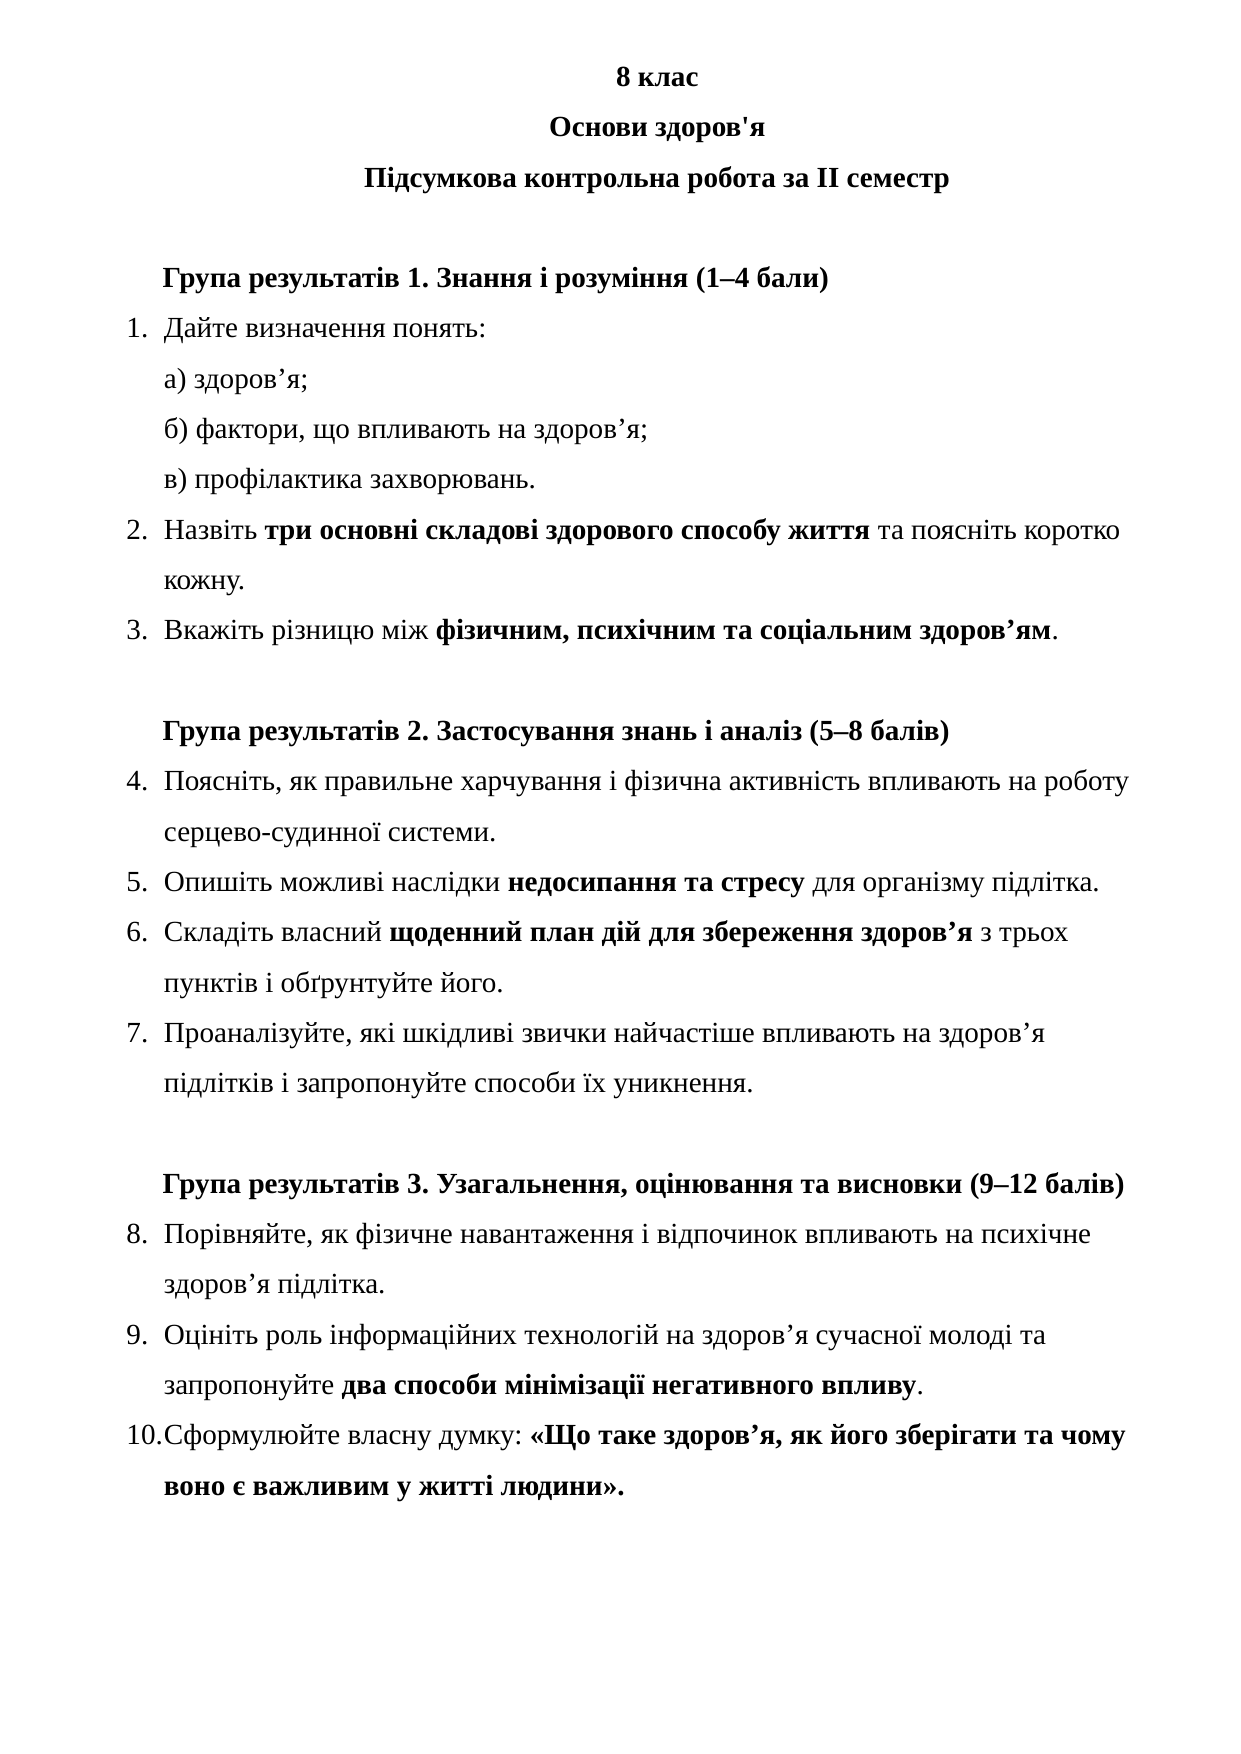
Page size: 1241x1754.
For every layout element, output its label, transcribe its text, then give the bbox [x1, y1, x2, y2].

text Група результатів 1. Знання і розуміння (1–4 бали) [89, 260, 1152, 294]
text Основи здоров'я [89, 109, 1152, 143]
list Поясніть, як правильне харчування і фізична активність впливають на роботу серцево-судинної системи. [126, 763, 1152, 847]
list Назвіть три основні складові здорового способу життя та поясніть коротко кожну. [126, 512, 1152, 596]
text Група результатів 2. Застосування знань і аналіз (5–8 балів) [89, 713, 1152, 747]
list Опишіть можливі наслідки недосипання та стресу для організму підлітка. [126, 864, 1152, 898]
list Вкажіть різницю між фізичним, психічним та соціальним здоров’ям. [126, 612, 1152, 646]
list Сформулюйте власну думку: «Що таке здоров’я, як його зберігати та чому воно є важливим у житті людини». [126, 1417, 1152, 1501]
text Підсумкова контрольна робота за ІІ семестр [89, 160, 1152, 193]
list Порівняйте, як фізичне навантаження і відпочинок впливають на психічне здоров’я підлітка. [126, 1216, 1152, 1300]
list Складіть власний щоденний план дій для збереження здоров’я з трьох пунктів і обґрунтуйте його. [126, 914, 1152, 998]
list Проаналізуйте, які шкідливі звички найчастіше впливають на здоров’я підлітків і запропонуйте способи їх уникнення. [126, 1015, 1152, 1099]
text Група результатів 3. Узагальнення, оцінювання та висновки (9–12 балів) [89, 1166, 1152, 1199]
list Оцініть роль інформаційних технологій на здоров’я сучасної молоді та запропонуйте два способи мінімізації негативного впливу. [126, 1317, 1152, 1401]
list Дайте визначення понять: а) здоров’я; б) фактори, що впливають на здоров’я; в) профілактика захворювань. [126, 311, 1152, 495]
text 8 клас [89, 59, 1152, 93]
